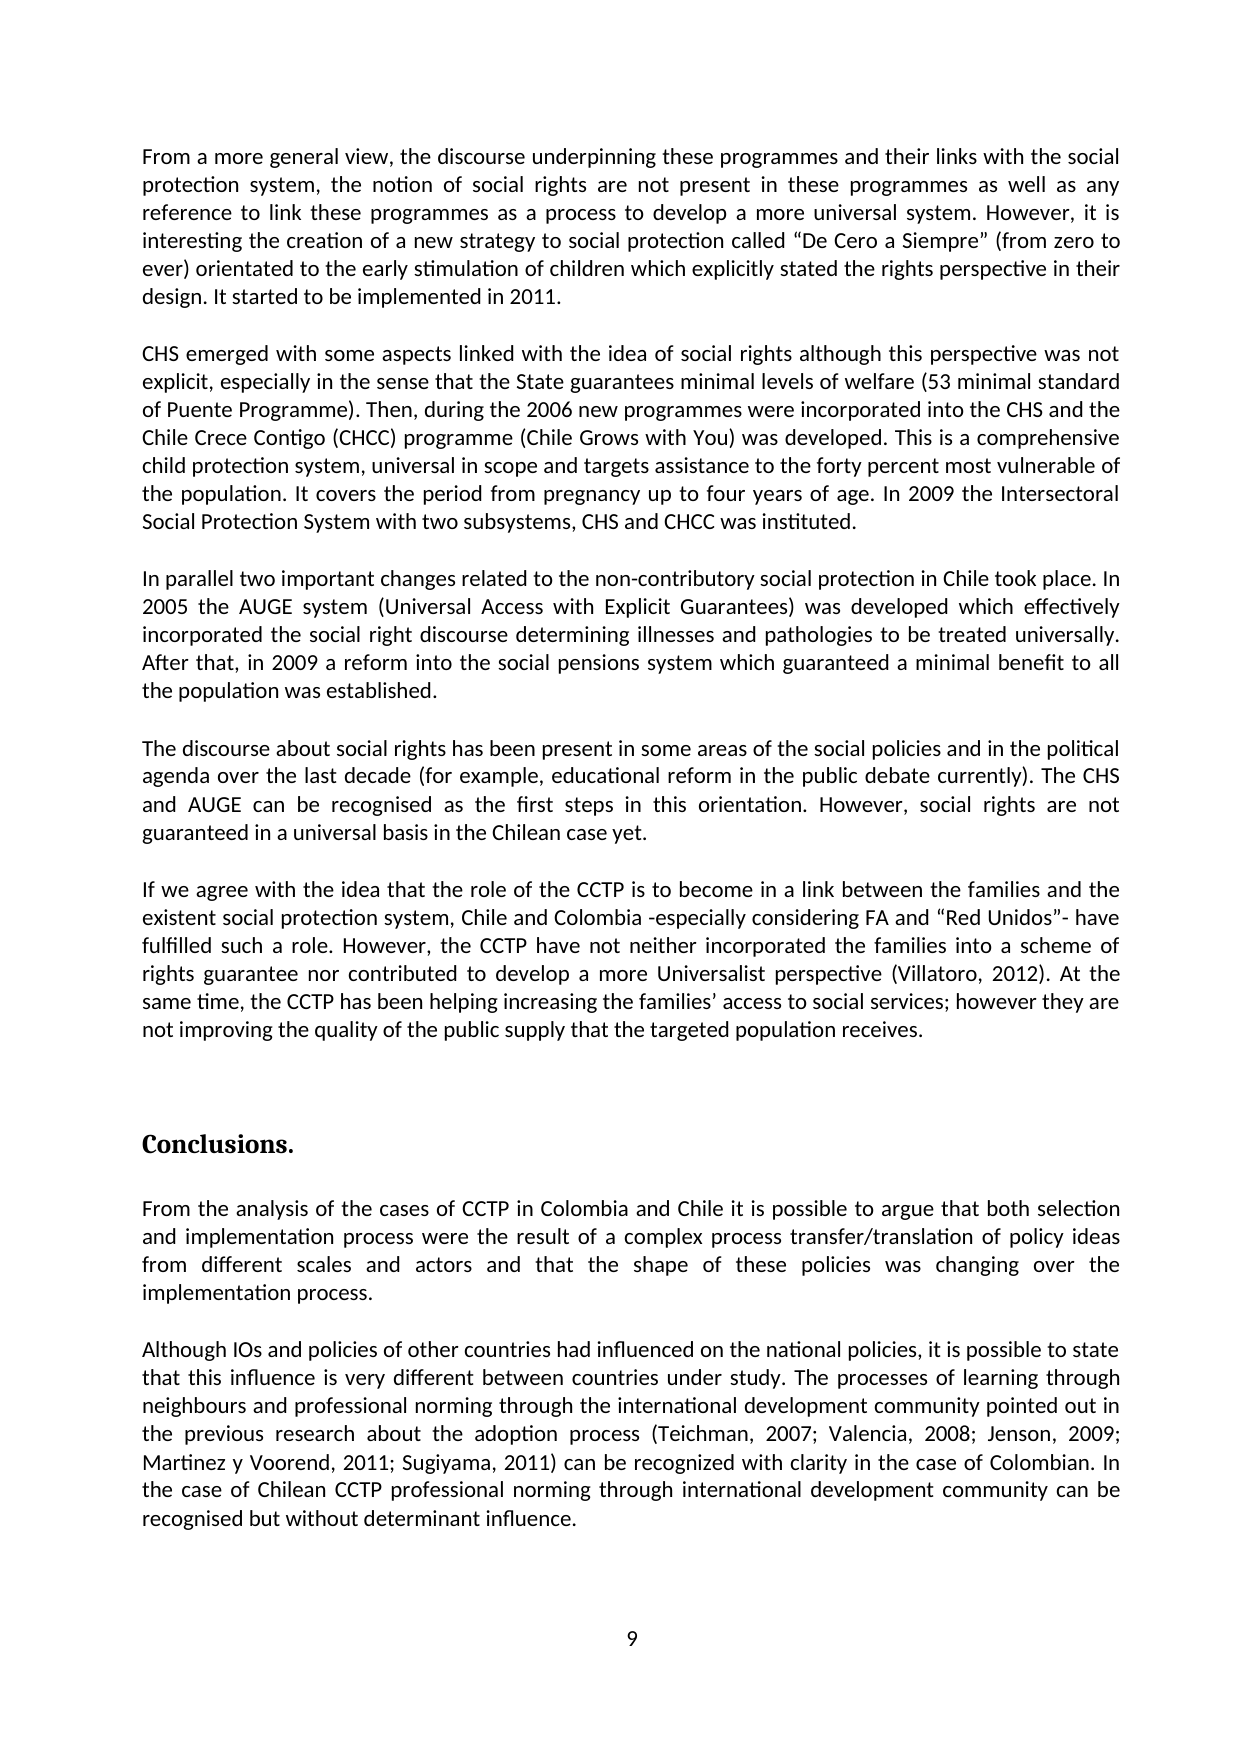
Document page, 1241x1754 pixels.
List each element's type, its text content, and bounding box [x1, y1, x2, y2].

subtitle Conclusions. [142, 1129, 1122, 1161]
text The discourse about social rights has been present in some areas of the social policies and in the political agenda over the last decade (for example, educational reform in the public debate currently). The CHS and AUGE can be recognised as the first steps in this orientation. However, social rights are not guaranteed in a universal basis in the Chilean case yet. [142, 734, 1122, 846]
text Although IOs and policies of other countries had influenced on the national policies, it is possible to state that this influence is very different between countries under study. The processes of learning through neighbours and professional norming through the international development community pointed out in the previous research about the adoption process (Teichman, 2007; Valencia, 2008; Jenson, 2009; Martinez y Voorend, 2011; Sugiyama, 2011) can be recognized with clarity in the case of Colombian. In the case of Chilean CCTP professional norming through international development community can be recognised but without determinant influence. [142, 1336, 1122, 1532]
text If we agree with the idea that the role of the CCTP is to become in a link between the families and the existent social protection system, Chile and Colombia -especially considering FA and “Red Unidos”- have fulfilled such a role. However, the CCTP have not neither incorporated the families into a scheme of rights guarantee nor contributed to develop a more Universalist perspective (Villatoro, 2012). At the same time, the CCTP has been helping increasing the families’ access to social services; however they are not improving the quality of the public supply that the targeted population receives. [142, 875, 1122, 1043]
text From the analysis of the cases of CCTP in Colombia and Chile it is possible to argue that both selection and implementation process were the result of a complex process transfer/translation of policy ideas from different scales and actors and that the shape of these policies was changing over the implementation process. [142, 1194, 1122, 1306]
text From a more general view, the discourse underpinning these programmes and their links with the social protection system, the notion of social rights are not present in these programmes as well as any reference to link these programmes as a process to develop a more universal system. However, it is interesting the creation of a new strategy to social protection called “De Cero a Siempre” (from zero to ever) orientated to the early stimulation of children which explicitly stated the rights perspective in their design. It started to be implemented in 2011. [142, 142, 1122, 310]
text In parallel two important changes related to the non-contributory social protection in Chile took place. In 2005 the AUGE system (Universal Access with Explicit Guarantees) was developed which effectively incorporated the social right discourse determining illnesses and pathologies to be treated universally. After that, in 2009 a reform into the social pensions system which guaranteed a minimal benefit to all the population was established. [142, 564, 1122, 704]
text CHS emerged with some aspects linked with the idea of social rights although this perspective was not explicit, especially in the sense that the State guarantees minimal levels of welfare (53 minimal standard of Puente Programme). Then, during the 2006 new programmes were incorporated into the CHS and the Chile Crece Contigo (CHCC) programme (Chile Grows with You) was developed. This is a comprehensive child protection system, universal in scope and targets assistance to the forty percent most vulnerable of the population. It covers the period from pregnancy up to four years of age. In 2009 the Intersectoral Social Protection System with two subsystems, CHS and CHCC was instituted. [142, 339, 1122, 535]
